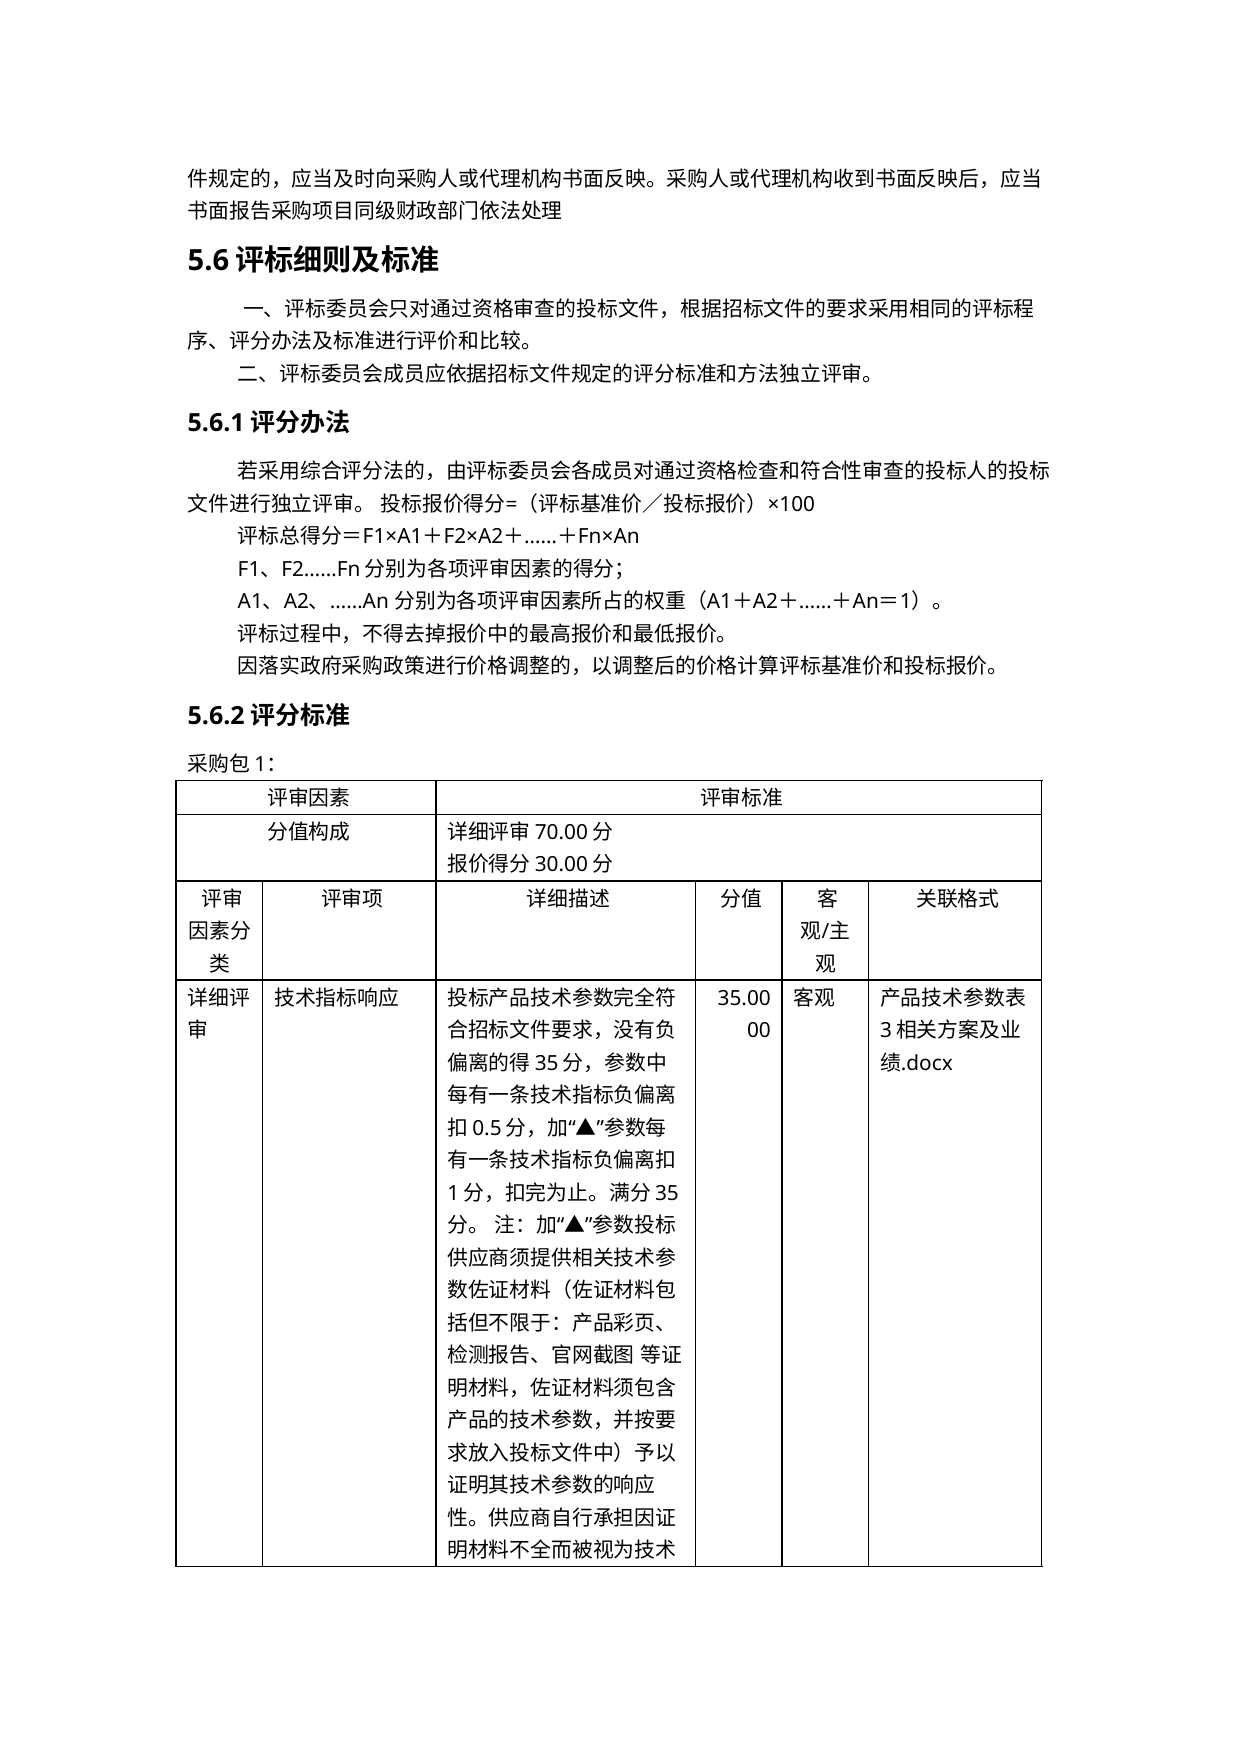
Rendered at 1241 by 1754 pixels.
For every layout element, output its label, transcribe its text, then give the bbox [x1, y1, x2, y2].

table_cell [437, 981, 695, 1566]
table_cell 客观 [783, 981, 868, 1566]
text 若采用综合评分法的，由评标委员会各成员对通过资格检查和符合性审查的投标人的投标文件进行独立评审。 投标报价得分=（评标基准价／投标报价）×100 [187, 454, 1053, 519]
text 采购包1： [187, 747, 1053, 779]
text 因落实政府采购政策进行价格调整的，以调整后的价格计算评标基准价和投标报价。 [187, 649, 1053, 682]
table_cell 评审项 [263, 882, 435, 979]
table_cell 详细描述 [437, 882, 695, 979]
table_cell 35.0000 [696, 981, 781, 1566]
table_cell 客观/主观 [783, 882, 868, 979]
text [187, 162, 1053, 227]
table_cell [869, 981, 1041, 1566]
text 一、评标委员会只对通过资格审查的投标文件，根据招标文件的要求采用相同的评标程序、评分办法及标准进行评价和比较。 [187, 292, 1053, 357]
text F1、F2……Fn分别为各项评审因素的得分； [187, 552, 1053, 584]
text 二、评标委员会成员应依据招标文件规定的评分标准和方法独立评审。 [187, 357, 1053, 389]
text 评标总得分＝F1×A1＋F2×A2＋……＋Fn×An [187, 519, 1053, 552]
table_cell 详细评审 [177, 981, 262, 1566]
table_cell 技术指标响应 [263, 981, 435, 1566]
table_cell 评审因素分类 [177, 882, 262, 979]
text 5.6.2评分标准 [187, 682, 1053, 747]
table_cell 分值 [696, 882, 781, 979]
text A1、A2、……An 分别为各项评审因素所占的权重（A1＋A2＋……＋An＝1）。 [187, 584, 1053, 617]
table_cell 关联格式 [869, 882, 1041, 979]
table_header 评审因素 [177, 781, 435, 813]
table_cell 详细评审70.00分 报价得分30.00分 [437, 815, 1041, 880]
text 评标过程中，不得去掉报价中的最高报价和最低报价。 [187, 617, 1053, 649]
table_cell 分值构成 [177, 815, 435, 880]
text 5.6评标细则及标准 [187, 227, 1053, 292]
table_header 评审标准 [437, 781, 1041, 813]
text 5.6.1评分办法 [187, 389, 1053, 454]
